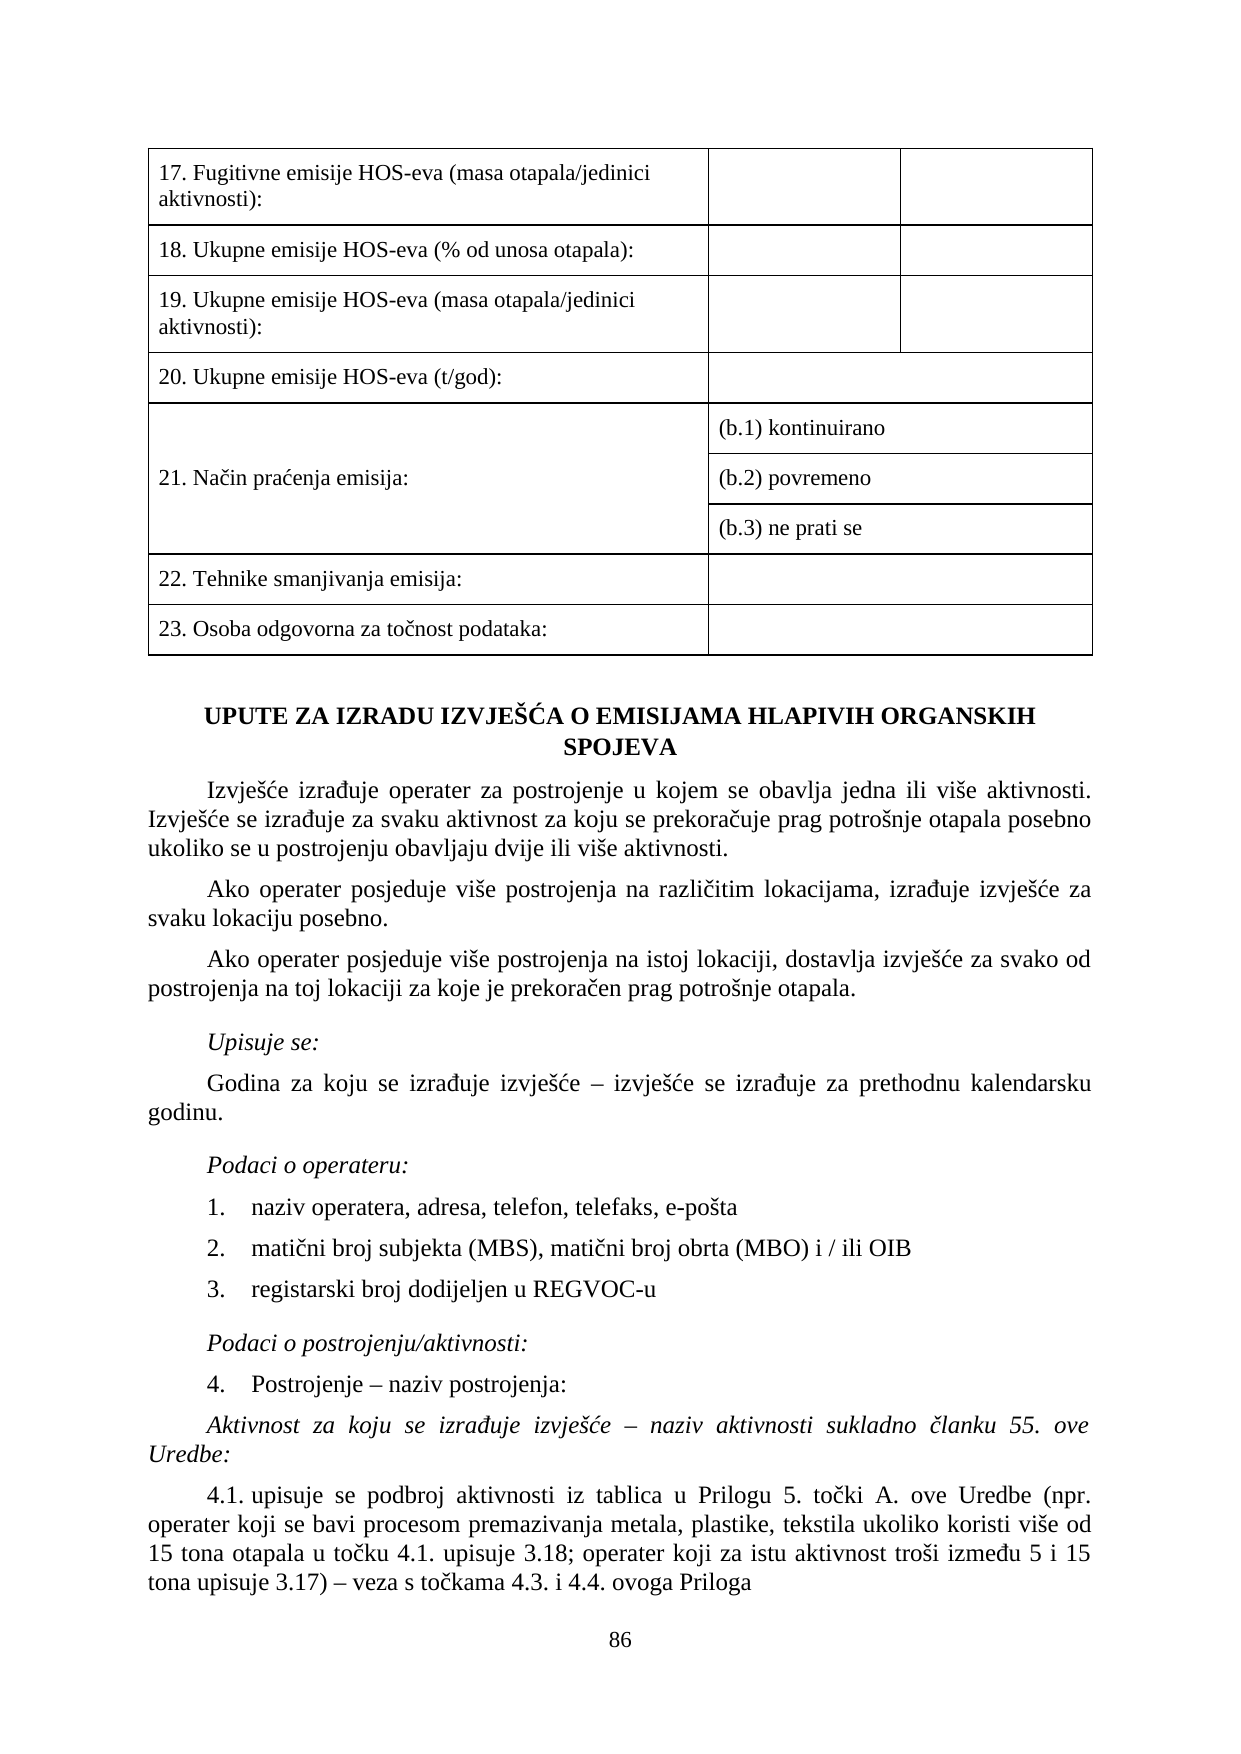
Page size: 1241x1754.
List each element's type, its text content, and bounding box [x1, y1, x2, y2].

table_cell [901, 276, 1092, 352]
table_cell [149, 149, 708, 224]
text Izvješće izrađuje operater za postrojenje u kojem se obavlja jedna ili više aktivnosti. Izvješće se izrađuje za svaku aktivnost za koju se prekoračuje prag potrošnje otapala posebno ukoliko se u postrojenju obavljaju dvije ili više aktivnosti. [148, 776, 1093, 862]
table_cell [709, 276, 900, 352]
text Podaci o postrojenju/aktivnosti: [148, 1328, 1093, 1357]
text Ako operater posjeduje više postrojenja na istoj lokaciji, dostavlja izvješće za svako od postrojenja na toj lokaciji za koje je prekoračen prag potrošnje otapala. [148, 944, 1093, 1002]
text 4.1. upisuje se podbroj aktivnosti iz tablica u Prilogu 5. točki A. ove Uredbe (npr. operater koji se bavi procesom premazivanja metala, plastike, tekstila ukoliko koristi više od 15 tona otapala u točku 4.1. upisuje 3.18; operater koji za istu aktivnost troši između 5 i 15 tona upisuje 3.17) – veza s točkama 4.3. i 4.4. ovoga Priloga [148, 1481, 1093, 1596]
text Upisuje se: [148, 1027, 1093, 1056]
text Ako operater posjeduje više postrojenja na različitim lokacijama, izrađuje izvješće za svaku lokaciju posebno. [148, 874, 1093, 932]
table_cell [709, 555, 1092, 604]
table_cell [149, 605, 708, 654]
text 4. Postrojenje – naziv postrojenja: [148, 1369, 1093, 1398]
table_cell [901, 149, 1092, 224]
text Aktivnost za koju se izrađuje izvješće – naziv aktivnosti sukladno članku 55. ove Uredbe: [148, 1411, 1093, 1468]
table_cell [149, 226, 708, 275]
text 1. naziv operatera, adresa, telefon, telefaks, e-pošta [148, 1192, 1093, 1221]
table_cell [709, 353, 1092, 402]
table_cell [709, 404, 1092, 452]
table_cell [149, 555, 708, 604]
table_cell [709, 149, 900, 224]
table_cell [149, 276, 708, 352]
text Godina za koju se izrađuje izvješće – izvješće se izrađuje za prethodnu kalendarsku godinu. [148, 1068, 1093, 1126]
text Podaci o operateru: [148, 1151, 1093, 1179]
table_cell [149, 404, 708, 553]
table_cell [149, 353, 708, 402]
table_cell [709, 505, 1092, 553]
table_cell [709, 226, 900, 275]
text 2. matični broj subjekta (MBS), matični broj obrta (MBO) i / ili OIB [148, 1233, 1093, 1262]
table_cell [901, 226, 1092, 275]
subtitle UPUTE ZA IZRADU IZVJEŠĆA O EMISIJAMA HLAPIVIH ORGANSKIH SPOJEVA [148, 701, 1093, 761]
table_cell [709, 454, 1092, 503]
text 3. registarski broj dodijeljen u REGVOC-u [148, 1274, 1093, 1303]
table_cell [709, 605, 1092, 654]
